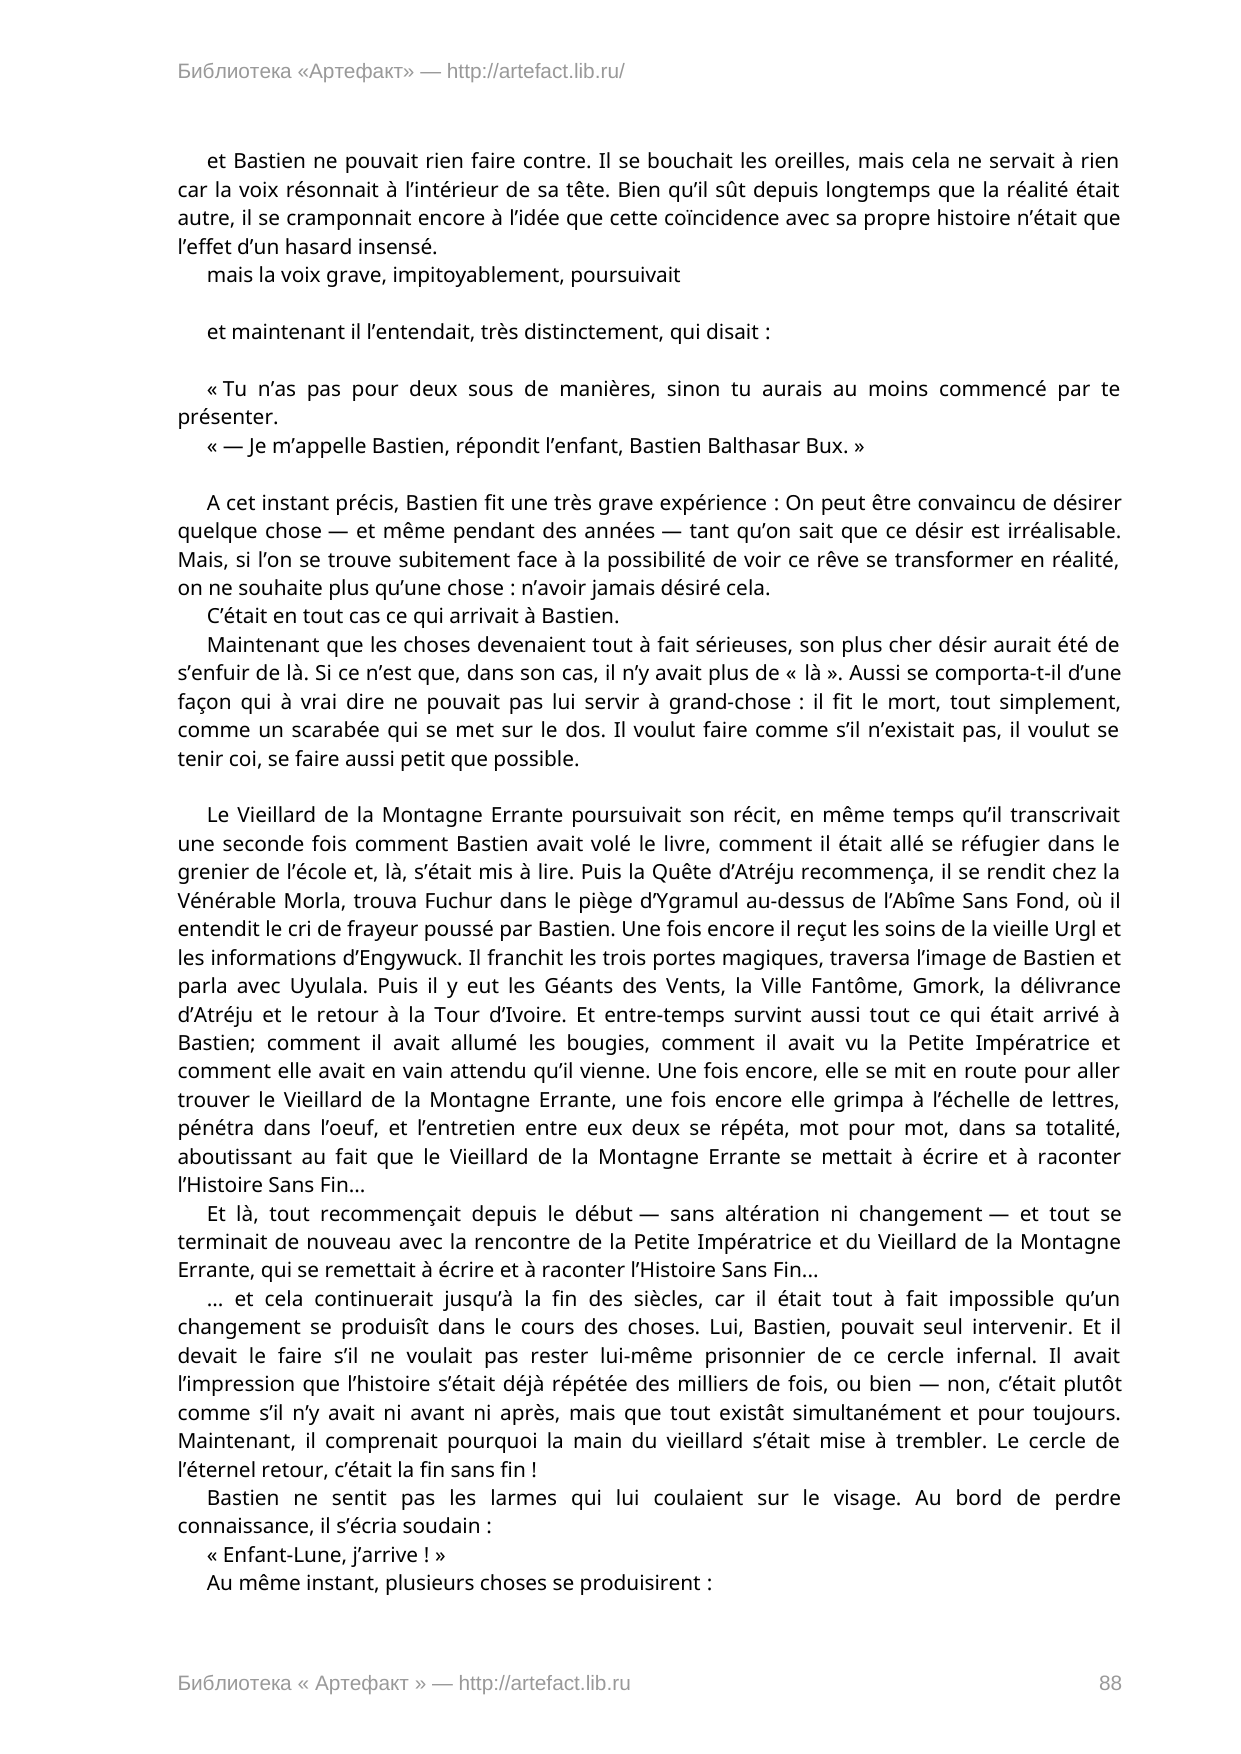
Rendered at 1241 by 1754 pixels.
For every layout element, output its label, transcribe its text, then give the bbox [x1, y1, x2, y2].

text Et là, tout recommençait depuis le début — sans altération ni changement — et tout se terminait de nouveau avec la rencontre de la Petite Impératrice et du Vieillard de la Montagne Errante, qui se remettait à écrire et à raconter l’Histoire Sans Fin... [177, 1199, 1122, 1284]
text et Bastien ne pouvait rien faire contre. Il se bouchait les oreilles, mais cela ne servait à rien car la voix résonnait à l’intérieur de sa tête. Bien qu’il sût depuis longtemps que la réalité était autre, il se cramponnait encore à l’idée que cette coïncidence avec sa propre histoire n’était que l’effet d’un hasard insensé. [177, 147, 1122, 260]
text C’était en tout cas ce qui arrivait à Bastien. [177, 602, 1122, 630]
text mais la voix grave, impitoyablement, poursuivait [177, 260, 1122, 289]
text A cet instant précis, Bastien fit une très grave expérience : On peut être convaincu de désirer quelque chose — et même pendant des années — tant qu’on sait que ce désir est irréalisable. Mais, si l’on se trouve subitement face à la possibilité de voir ce rêve se transformer en réalité, on ne souhaite plus qu’une chose : n’avoir jamais désiré cela. [177, 488, 1122, 602]
text Bastien ne sentit pas les larmes qui lui coulaient sur le visage. Au bord de perdre connaissance, il s’écria soudain : [177, 1483, 1122, 1540]
text « Tu n’as pas pour deux sous de manières, sinon tu aurais au moins commencé par te présenter. [177, 374, 1122, 431]
text Le Vieillard de la Montagne Errante poursuivait son récit, en même temps qu’il transcrivait une seconde fois comment Bastien avait volé le livre, comment il était allé se réfugier dans le grenier de l’école et, là, s’était mis à lire. Puis la Quête d’Atréju recommença, il se rendit chez la Vénérable Morla, trouva Fuchur dans le piège d’Ygramul au-dessus de l’Abîme Sans Fond, où il entendit le cri de frayeur poussé par Bastien. Une fois encore il reçut les soins de la vieille Urgl et les informations d’Engywuck. Il franchit les trois portes magiques, traversa l’image de Bastien et parla avec Uyulala. Puis il y eut les Géants des Vents, la Ville Fantôme, Gmork, la délivrance d’Atréju et le retour à la Tour d’Ivoire. Et entre-temps survint aussi tout ce qui était arrivé à Bastien; comment il avait allumé les bougies, comment il avait vu la Petite Impératrice et comment elle avait en vain attendu qu’il vienne. Une fois encore, elle se mit en route pour aller trouver le Vieillard de la Montagne Errante, une fois encore elle grimpa à l’échelle de lettres, pénétra dans l’oeuf, et l’entretien entre eux deux se répéta, mot pour mot, dans sa totalité, aboutissant au fait que le Vieillard de la Montagne Errante se mettait à écrire et à raconter l’Histoire Sans Fin... [177, 801, 1122, 1199]
text Au même instant, plusieurs choses se produisirent : [177, 1568, 1122, 1597]
text « — Je m’appelle Bastien, répondit l’enfant, Bastien Balthasar Bux. » [177, 431, 1122, 459]
text « Enfant-Lune, j’arrive ! » [177, 1540, 1122, 1568]
text ... et cela continuerait jusqu’à la fin des siècles, car il était tout à fait impossible qu’un changement se produisît dans le cours des choses. Lui, Bastien, pouvait seul intervenir. Et il devait le faire s’il ne voulait pas rester lui-même prisonnier de ce cercle infernal. Il avait l’impression que l’histoire s’était déjà répétée des milliers de fois, ou bien — non, c’était plutôt comme s’il n’y avait ni avant ni après, mais que tout existât simultanément et pour toujours. Maintenant, il comprenait pourquoi la main du vieillard s’était mise à trembler. Le cercle de l’éternel retour, c’était la fin sans fin ! [177, 1284, 1122, 1483]
text et maintenant il l’entendait, très distinctement, qui disait : [177, 317, 1122, 346]
text Maintenant que les choses devenaient tout à fait sérieuses, son plus cher désir aurait été de s’enfuir de là. Si ce n’est que, dans son cas, il n’y avait plus de « là ». Aussi se comporta-t-il d’une façon qui à vrai dire ne pouvait pas lui servir à grand-chose : il fit le mort, tout simplement, comme un scarabée qui se met sur le dos. Il voulut faire comme s’il n’existait pas, il voulut se tenir coi, se faire aussi petit que possible. [177, 630, 1122, 772]
